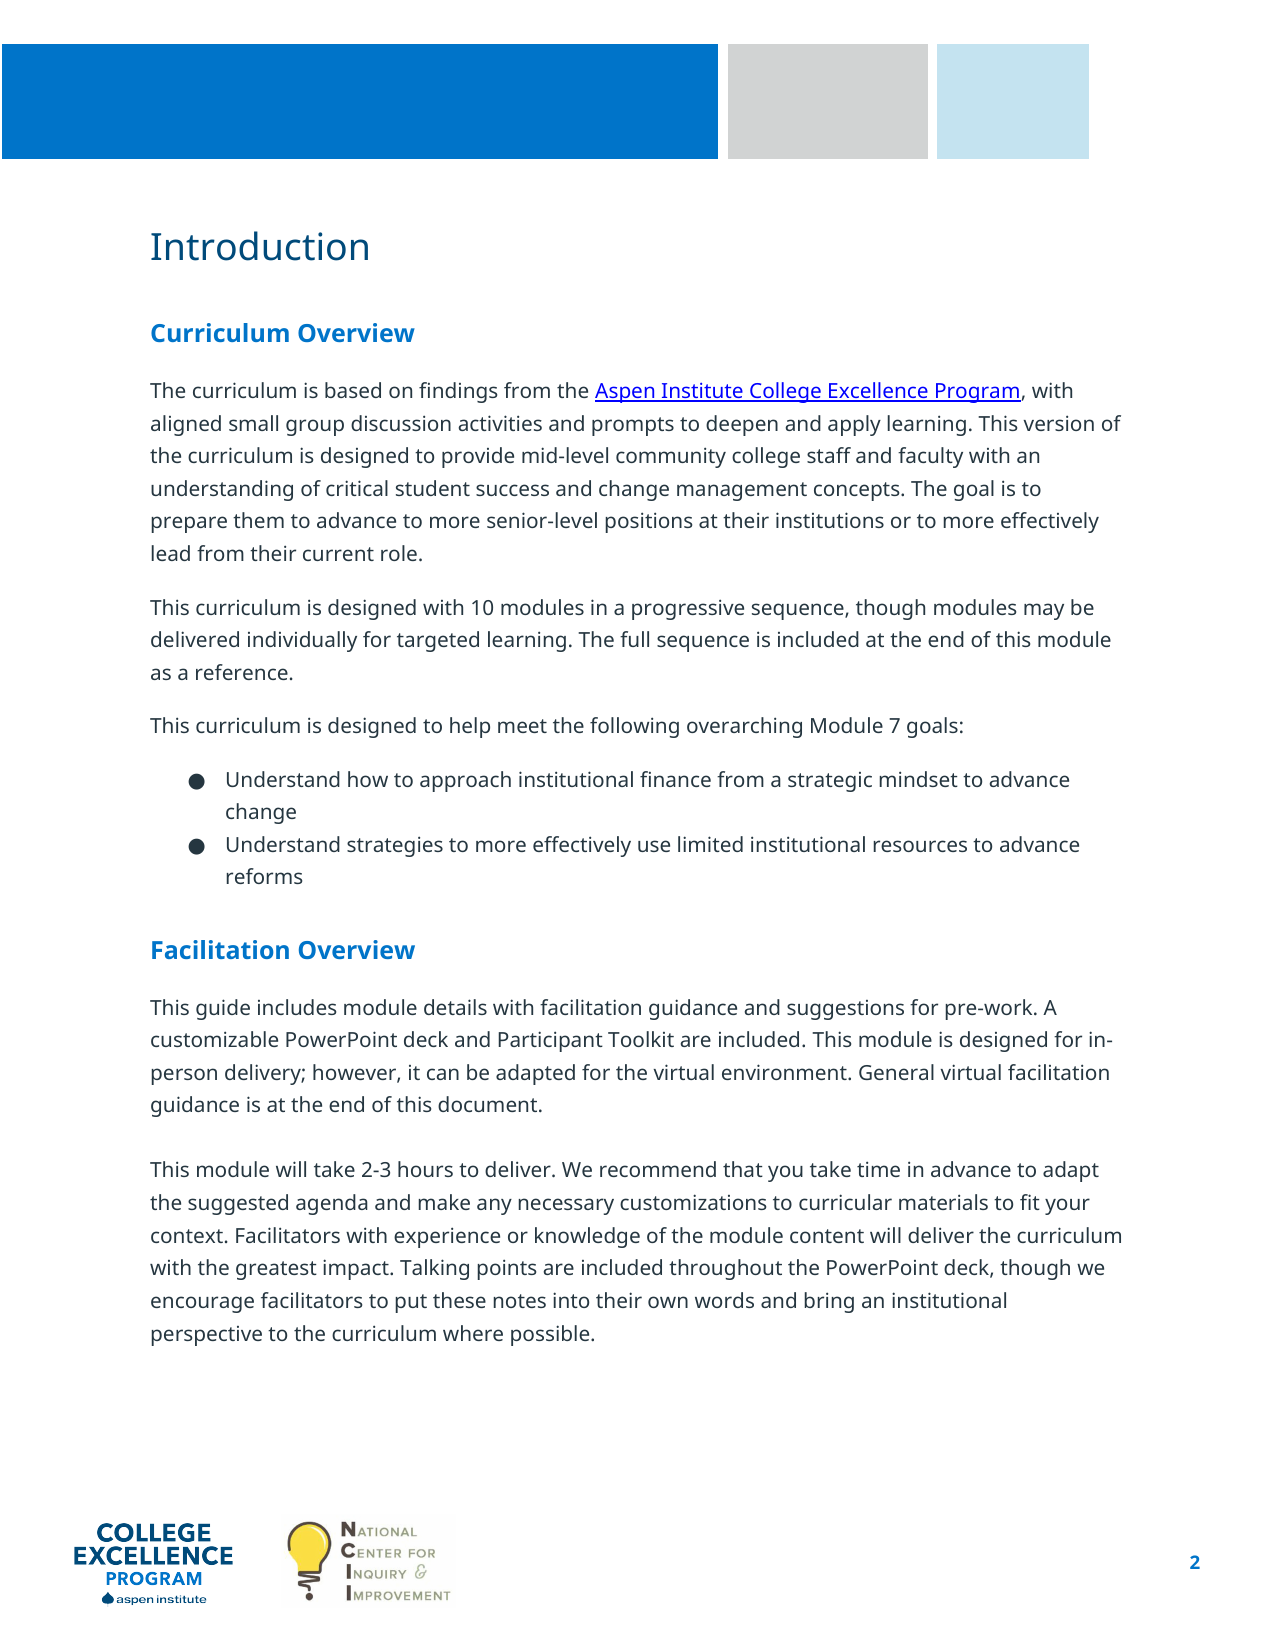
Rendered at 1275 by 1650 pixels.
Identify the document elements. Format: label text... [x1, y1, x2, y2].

text The curriculum is based on findings from the Aspen Institute College Excellence Program, with aligned small group discussion activities and prompts to deepen and apply learning. This version of the curriculum is designed to provide mid-level community college staff and faculty with an understanding of critical student success and change management concepts. The goal is to prepare them to advance to more senior-level positions at their institutions or to more effectively lead from their current role. [150, 376, 1125, 568]
list Understand strategies to more effectively use limited institutional resources to advance reforms [187, 830, 1125, 891]
text This guide includes module details with facilitation guidance and suggestions for pre-work. A customizable PowerPoint deck and Participant Toolkit are included. This module is designed for in-person delivery; however, it can be adapted for the virtual environment. General virtual facilitation guidance is at the end of this document. [150, 993, 1125, 1119]
text This curriculum is designed with 10 modules in a progressive sequence, though modules may be delivered individually for targeted learning. The full sequence is included at the end of this module as a reference. [150, 593, 1125, 686]
list Understand how to approach institutional finance from a strategic mindset to advance change [187, 765, 1125, 826]
subtitle Curriculum Overview [150, 316, 1125, 350]
text This curriculum is designed to help meet the following overarching Module 7 goals: [150, 711, 1125, 740]
picture [74, 1523, 233, 1607]
text This module will take 2-3 hours to deliver. We recommend that you take time in advance to adapt the suggested agenda and make any necessary customizations to curricular materials to fit your context. Facilitators with experience or knowledge of the module content will deliver the curriculum with the greatest impact. Talking points are included throughout the PowerPoint deck, though we encourage facilitators to put these notes into their own words and bring an institutional perspective to the curriculum where possible. [150, 1156, 1125, 1347]
subtitle Introduction [150, 220, 1125, 271]
subtitle Facilitation Overview [150, 933, 1125, 967]
picture [281, 1514, 457, 1608]
